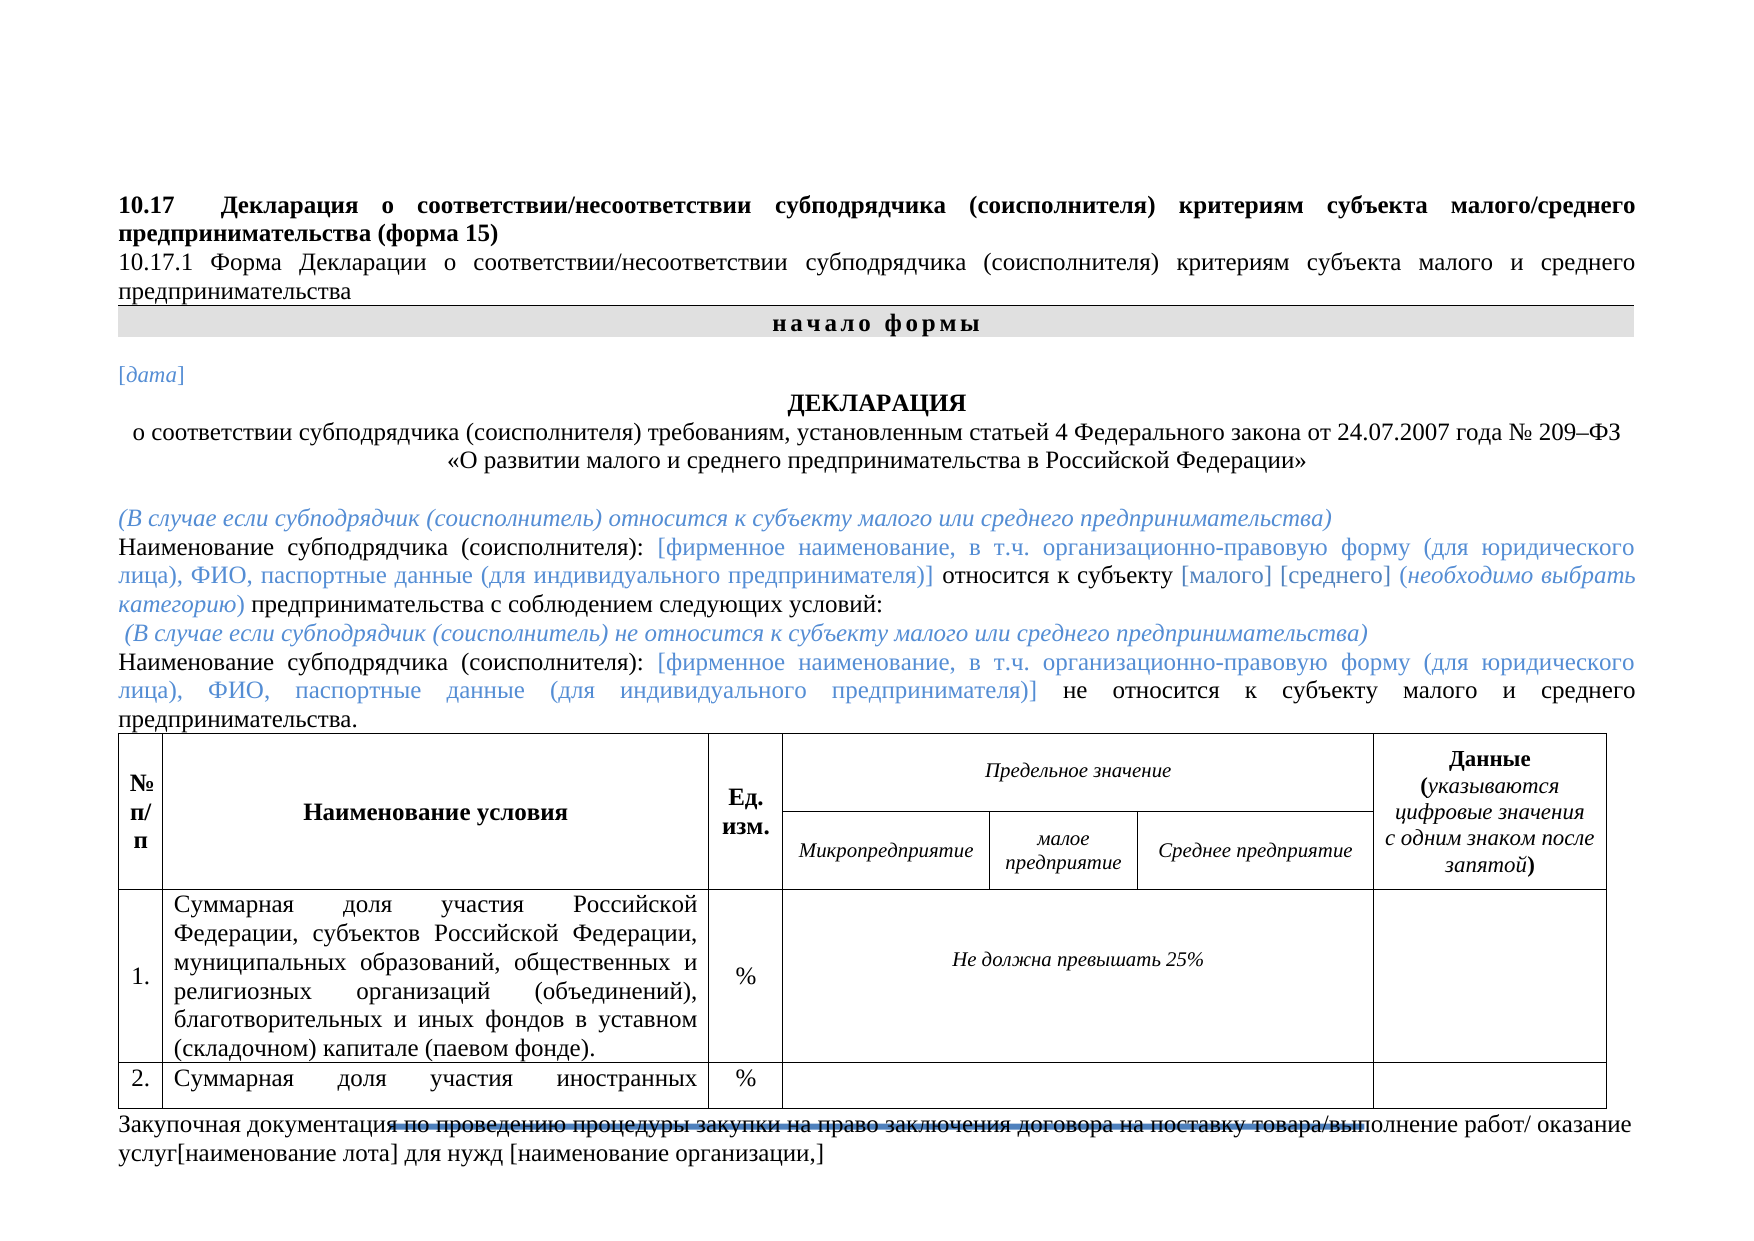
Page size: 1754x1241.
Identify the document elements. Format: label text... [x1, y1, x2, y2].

text [дата] [118, 362, 1636, 388]
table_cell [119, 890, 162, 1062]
text Наименование субподрядчика (соисполнителя): [фирменное наименование, в т.ч. организационно-правовую форму (для юридического лица), ФИО, паспортные данные (для индивидуального предпринимателя)] относится к субъекту [малого] [среднего] (необходимо выбрать категорию) предпринимательства с соблюдением следующих условий: [118, 532, 1636, 618]
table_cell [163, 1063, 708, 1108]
text о соответствии субподрядчика (соисполнителя) требованиям, установленным статьей 4 Федерального закона от 24.07.2007 года № 209–ФЗ «О развитии малого и среднего предпринимательства в Российской Федерации» [118, 417, 1636, 474]
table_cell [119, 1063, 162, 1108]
text (В случае если субподрядчик (соисполнитель) не относится к субъекту малого или среднего предпринимательства) [118, 618, 1636, 647]
text 10.17.1 Форма Декларации о соответствии/несоответствии субподрядчика (соисполнителя) критериям субъекта малого и среднего предпринимательства [118, 247, 1636, 305]
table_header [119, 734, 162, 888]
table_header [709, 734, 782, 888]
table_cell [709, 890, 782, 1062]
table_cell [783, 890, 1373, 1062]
text 10.17 Декларация о соответствии/несоответствии субподрядчика (соисполнителя) критериям субъекта малого/среднего предпринимательства (форма 15) [118, 190, 1636, 247]
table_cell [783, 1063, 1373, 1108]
text (В случае если субподрядчик (соисполнитель) относится к субъекту малого или среднего предпринимательства) [118, 503, 1636, 532]
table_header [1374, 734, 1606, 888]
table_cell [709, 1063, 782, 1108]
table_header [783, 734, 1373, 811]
text ДЕКЛАРАЦИЯ [118, 388, 1636, 417]
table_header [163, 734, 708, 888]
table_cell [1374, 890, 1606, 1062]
text Наименование субподрядчика (соисполнителя): [фирменное наименование, в т.ч. организационно-правовую форму (для юридического лица), ФИО, паспортные данные (для индивидуального предпринимателя)] не относится к субъекту малого и среднего предпринимательства. [118, 647, 1636, 733]
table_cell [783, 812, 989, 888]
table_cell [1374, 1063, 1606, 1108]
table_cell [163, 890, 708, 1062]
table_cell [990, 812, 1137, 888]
text начало формы [118, 306, 1634, 337]
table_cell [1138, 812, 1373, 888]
